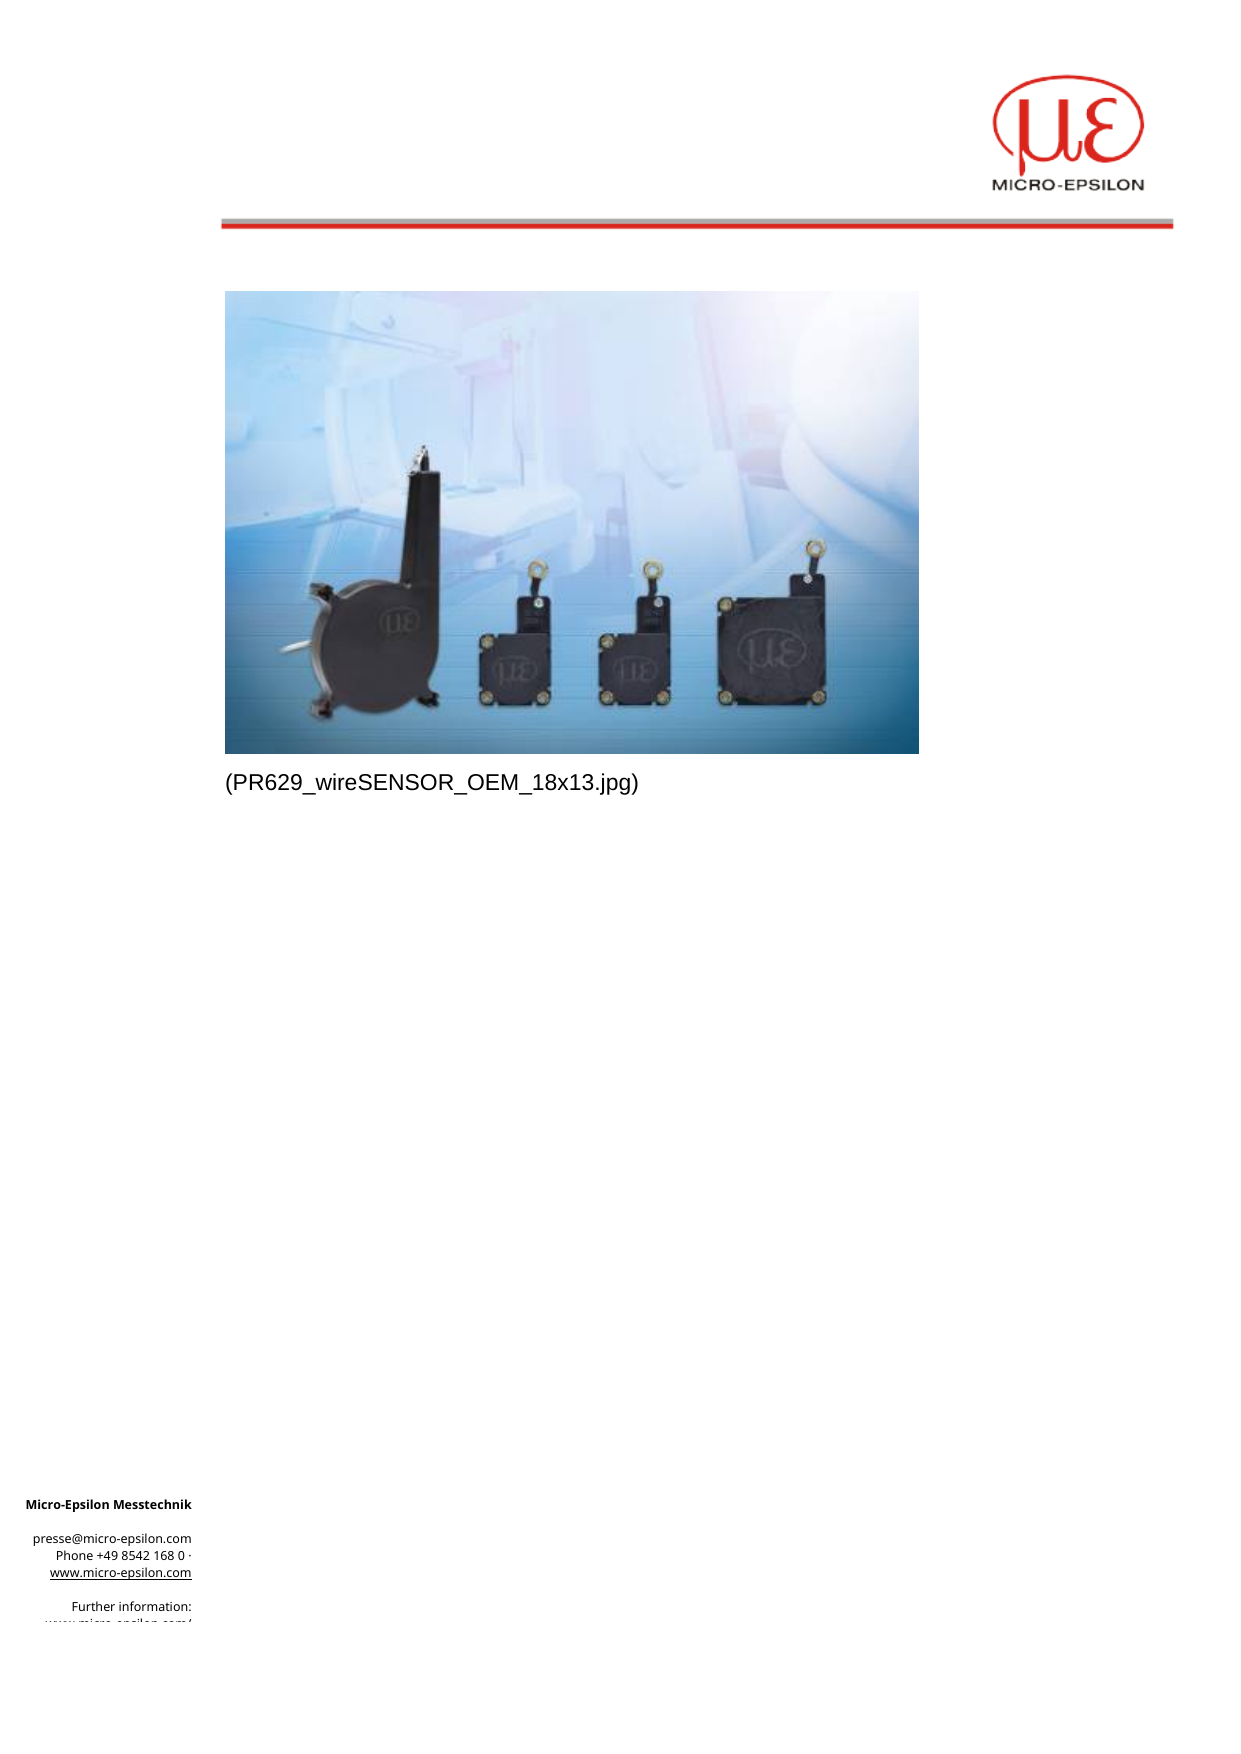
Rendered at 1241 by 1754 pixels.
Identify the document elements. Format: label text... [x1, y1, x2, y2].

picture [225, 291, 919, 754]
text (PR629_wireSENSOR_OEM_18x13.jpg) [225, 768, 919, 795]
